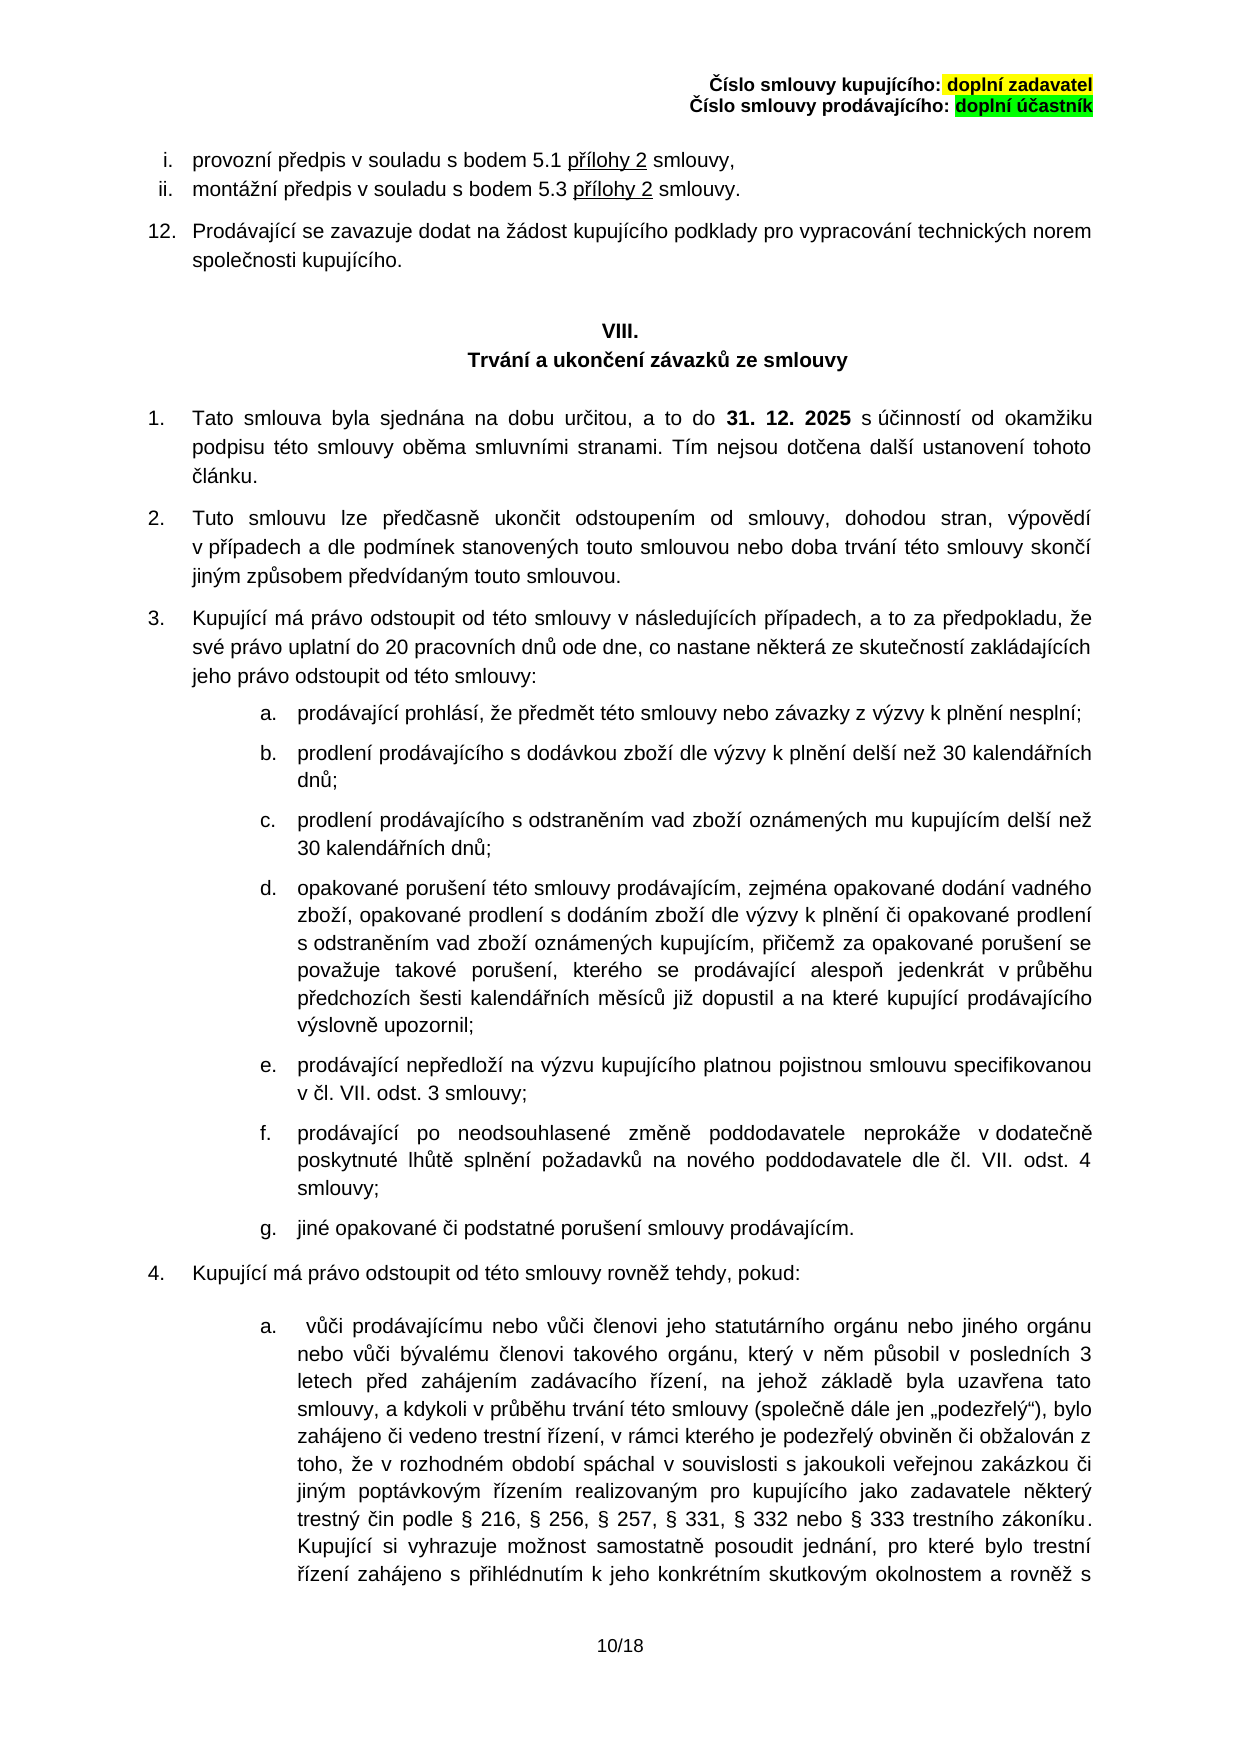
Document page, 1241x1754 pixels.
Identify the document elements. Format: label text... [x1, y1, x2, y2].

list prodlení prodávajícího s odstraněním vad zboží oznámených mu kupujícím delší než 30 kalendářních dnů; [260, 808, 1093, 860]
list Tato smlouva byla sjednána na dobu určitou, a to do 31. 12. 2025 s účinností od okamžiku podpisu této smlouvy oběma smluvními stranami. Tím nejsou dotčena další ustanovení tohoto článku. [148, 401, 1093, 488]
list prodávající po neodsouhlasené změně poddodavatele neprokáže v dodatečně poskytnuté lhůtě splnění požadavků na nového poddodavatele dle čl. VII. odst. 4 smlouvy; [260, 1121, 1093, 1200]
list montážní předpis v souladu s bodem 5.3 přílohy 2 smlouvy. [173, 172, 1093, 201]
list opakované porušení této smlouvy prodávajícím, zejména opakované dodání vadného zboží, opakované prodlení s dodáním zboží dle výzvy k plnění či opakované prodlení s odstraněním vad zboží oznámených kupujícím, přičemž za opakované porušení se považuje takové porušení, kterého se prodávající alespoň jedenkrát v průběhu předchozích šesti kalendářních měsíců již dopustil a na které kupující prodávajícího výslovně upozornil; [260, 876, 1093, 1037]
list Kupující má právo odstoupit od této smlouvy rovněž tehdy, pokud: [148, 1256, 1093, 1285]
list Prodávající se zavazuje dodat na žádost kupujícího podklady pro vypracování technických norem společnosti kupujícího. [148, 213, 1093, 272]
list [260, 1314, 1093, 1586]
list provozní předpis v souladu s bodem 5.1 přílohy 2 smlouvy, [173, 148, 1093, 172]
list prodávající nepředloží na výzvu kupujícího platnou pojistnou smlouvu specifikovanou v čl. VII. odst. 3 smlouvy; [260, 1053, 1093, 1105]
list prodlení prodávajícího s dodávkou zboží dle výzvy k plnění delší než 30 kalendářních dnů; [260, 741, 1093, 792]
list jiné opakované či podstatné porušení smlouvy prodávajícím. [260, 1216, 1093, 1240]
list prodávající prohlásí, že předmět této smlouvy nebo závazky z výzvy k plnění nesplní; [260, 701, 1093, 725]
list Trvání a ukončení závazků ze smlouvy [223, 342, 1093, 372]
text VIII. [148, 313, 1093, 342]
list Kupující má právo odstoupit od této smlouvy v následujících případech, a to za předpokladu, že své právo uplatní do 20 pracovních dnů ode dne, co nastane některá ze skutečností zakládajících jeho právo odstoupit od této smlouvy: [148, 601, 1093, 688]
list Tuto smlouvu lze předčasně ukončit odstoupením od smlouvy, dohodou stran, výpovědí v případech a dle podmínek stanovených touto smlouvou nebo doba trvání této smlouvy skončí jiným způsobem předvídaným touto smlouvou. [148, 501, 1093, 588]
